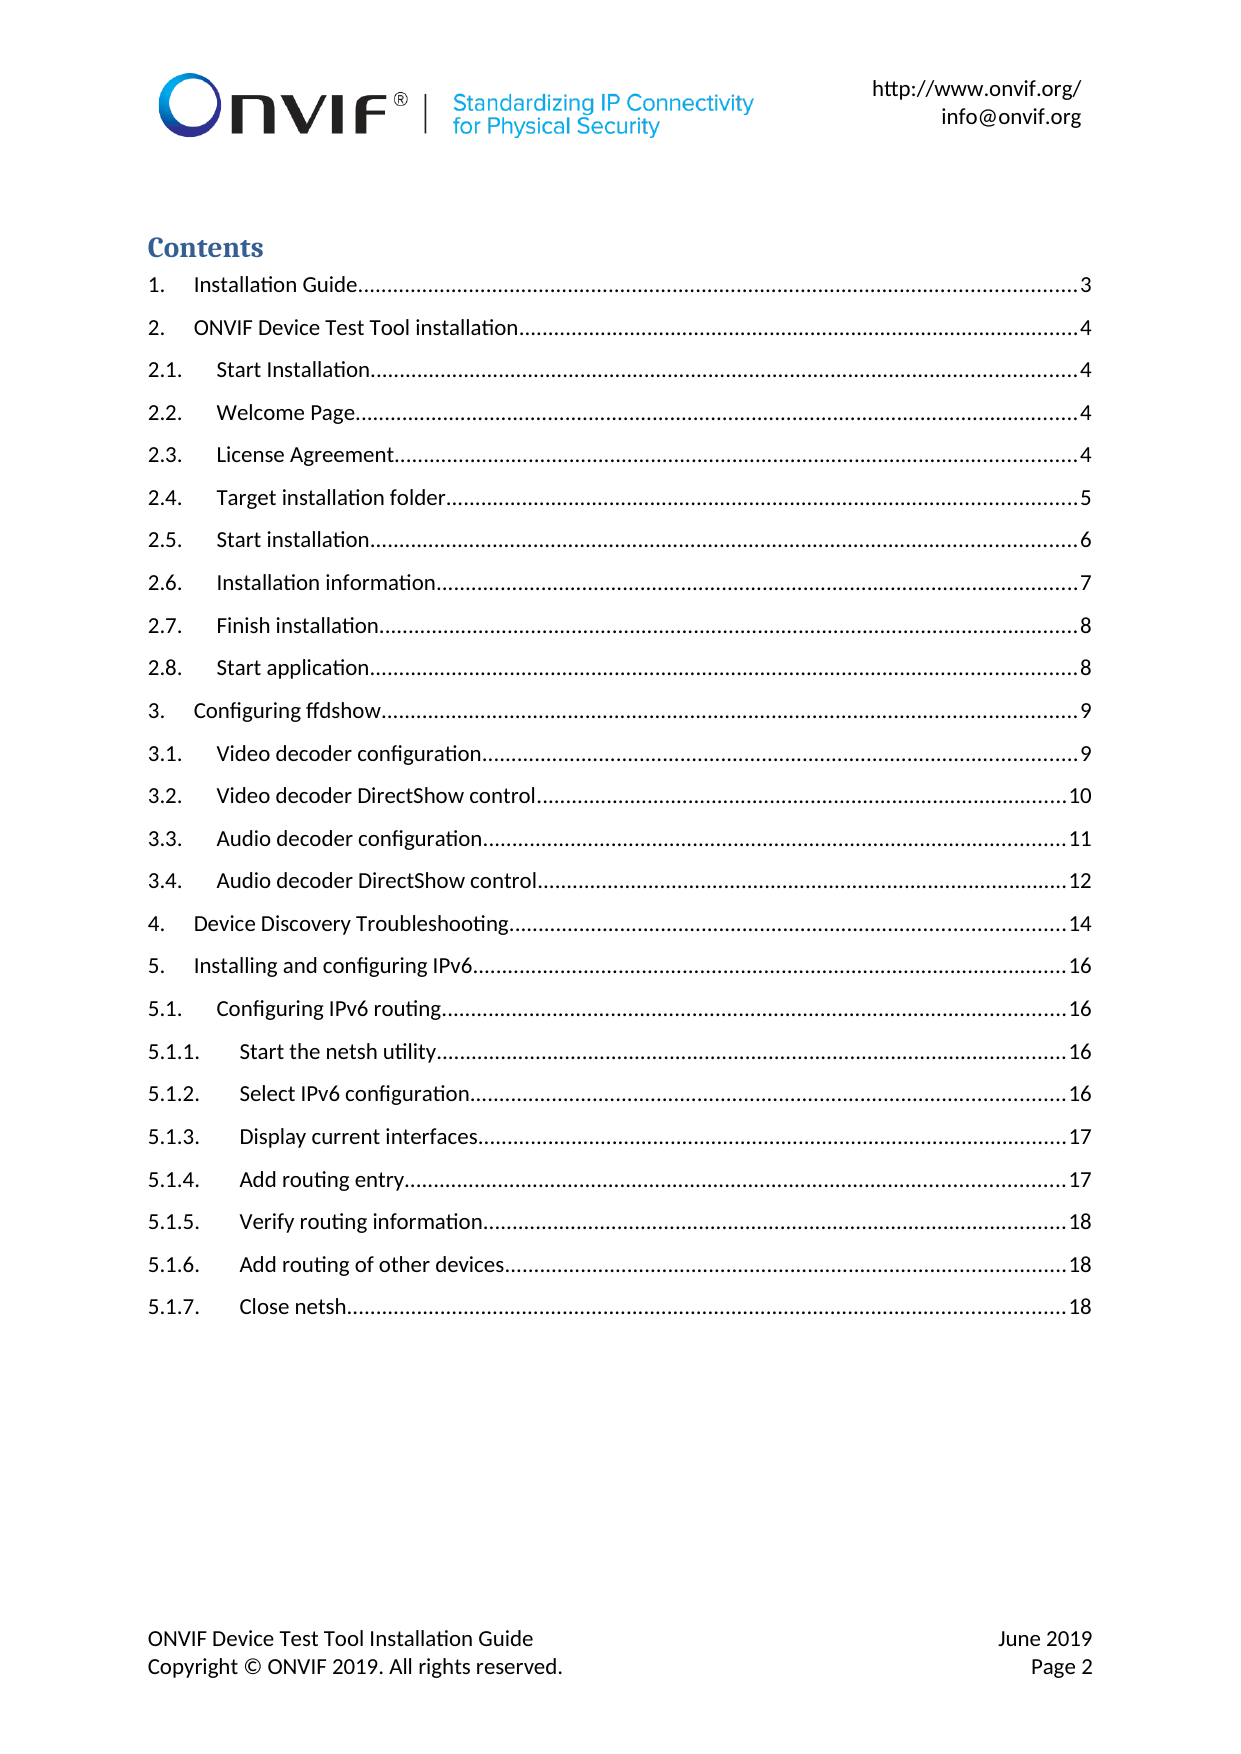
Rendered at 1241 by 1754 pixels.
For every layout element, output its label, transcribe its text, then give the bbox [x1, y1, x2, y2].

text 5.1.2. Select IPv6 configuration 16 [148, 1079, 1093, 1107]
text 2.5. Start installation 6 [148, 526, 1093, 554]
text 3.2. Video decoder DirectShow control 10 [148, 781, 1093, 809]
text 2.3. License Agreement 4 [148, 440, 1093, 468]
text 5.1. Configuring IPv6 routing 16 [148, 994, 1093, 1022]
text 5.1.5. Verify routing information 18 [148, 1207, 1093, 1235]
text 5.1.6. Add routing of other devices 18 [148, 1250, 1093, 1278]
text 5.1.4. Add routing entry 17 [148, 1165, 1093, 1193]
text 2.8. Start application 8 [148, 653, 1093, 681]
text 2.2. Welcome Page 4 [148, 398, 1093, 426]
text 5.1.3. Display current interfaces 17 [148, 1122, 1093, 1150]
text 2.1. Start Installation 4 [148, 355, 1093, 383]
text 3.4. Audio decoder DirectShow control 12 [148, 866, 1093, 894]
text 2.4. Target installation folder 5 [148, 483, 1093, 511]
text 3.3. Audio decoder configuration 11 [148, 824, 1093, 852]
picture [158, 73, 182, 97]
text 1. Installation Guide 3 [148, 270, 1093, 298]
picture [158, 73, 755, 138]
subtitle Contents [148, 231, 1093, 265]
text 3. Configuring ffdshow 9 [148, 696, 1093, 724]
text 2. ONVIF Device Test Tool installation 4 [148, 313, 1093, 341]
text 5.1.1. Start the netsh utility 16 [148, 1037, 1093, 1065]
text 2.6. Installation information 7 [148, 568, 1093, 596]
text 2.7. Finish installation 8 [148, 611, 1093, 639]
text 5.1.7. Close netsh 18 [148, 1292, 1093, 1321]
text 5. Installing and configuring IPv6 16 [148, 952, 1093, 980]
text 3.1. Video decoder configuration 9 [148, 739, 1093, 767]
text 4. Device Discovery Troubleshooting 14 [148, 909, 1093, 937]
